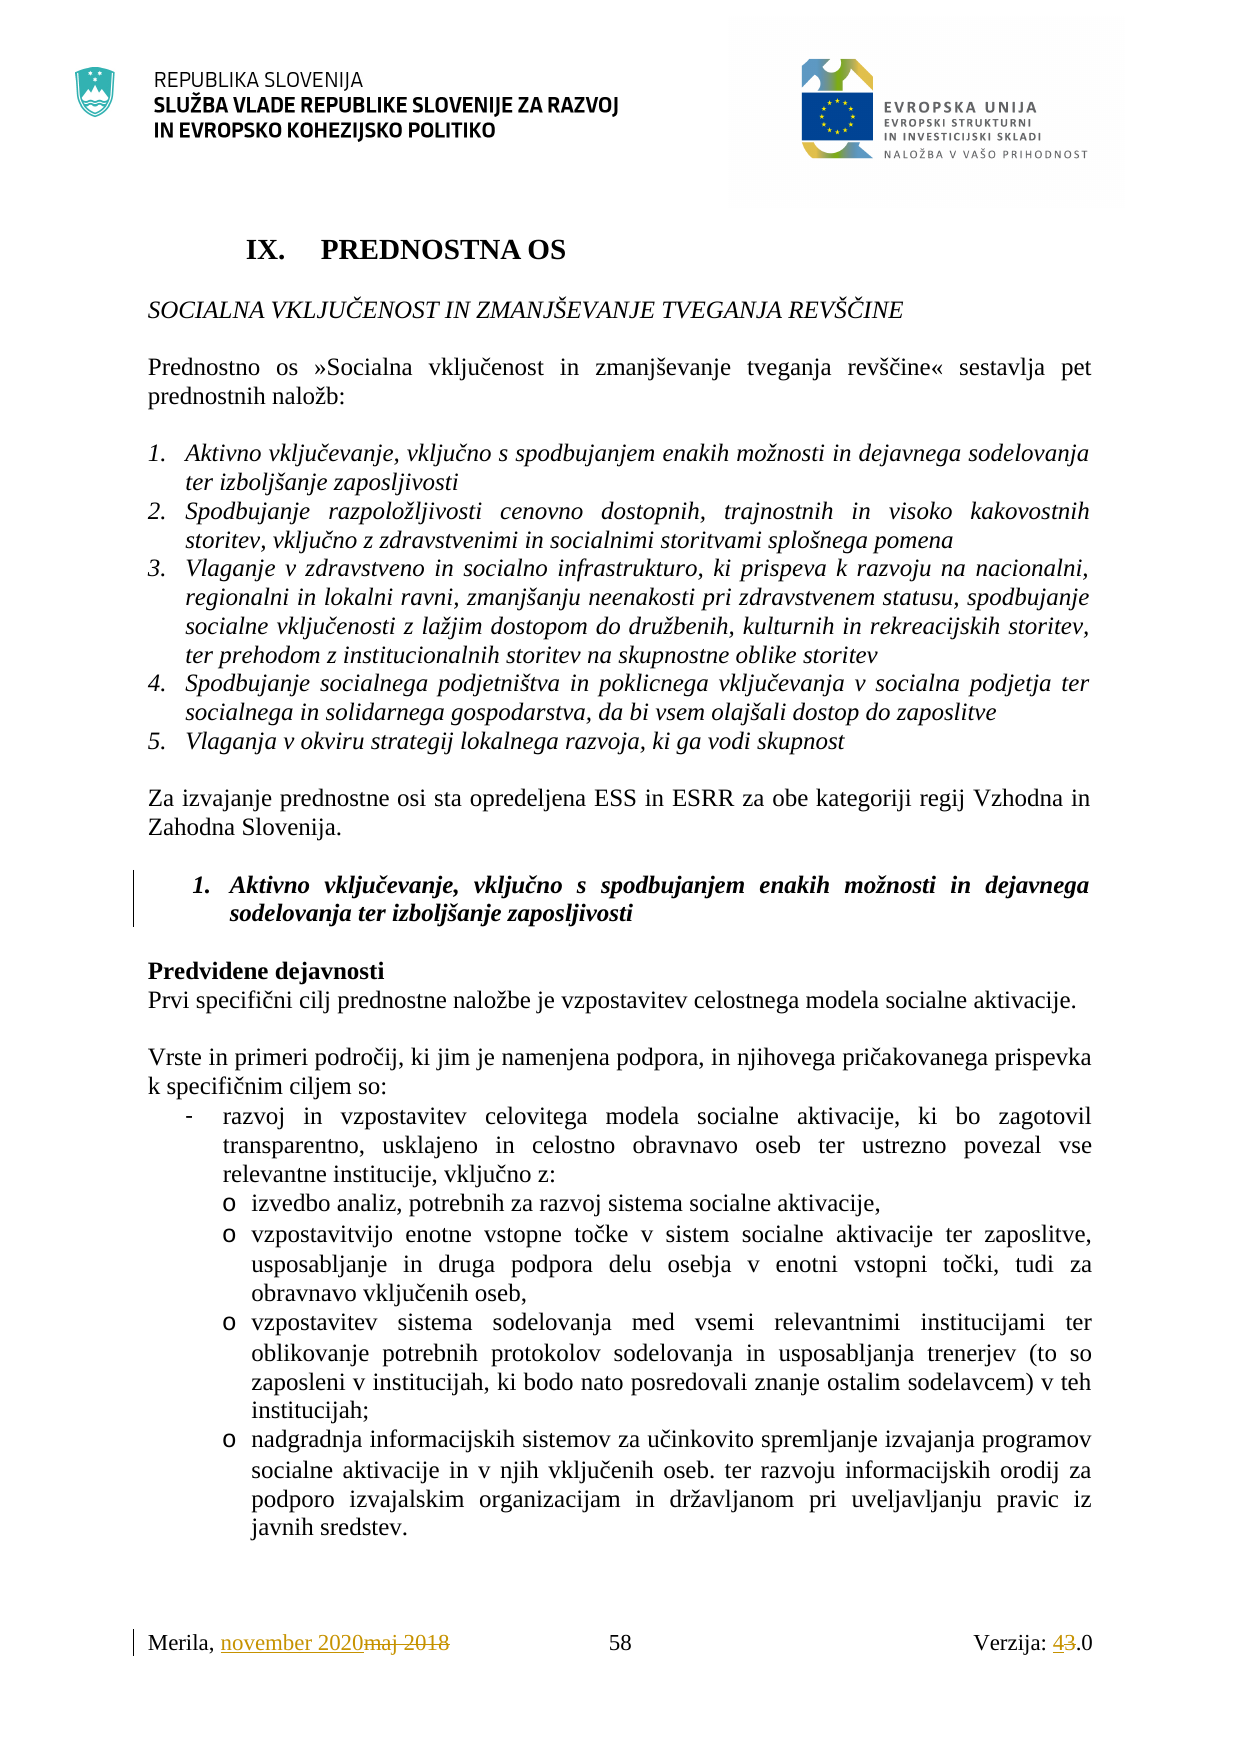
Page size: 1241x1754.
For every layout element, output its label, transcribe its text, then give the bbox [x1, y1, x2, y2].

list nadgradnja informacijskih sistemov za učinkovito spremljanje izvajanja programov socialne aktivacije in v njih vključenih oseb. ter razvoju informacijskih orodij za podporo izvajalskim organizacijam in državljanom pri uveljavljanju pravic iz javnih sredstev. [222, 1424, 1093, 1541]
list vzpostavitev sistema sodelovanja med vsemi relevantnimi institucijami ter oblikovanje potrebnih protokolov sodelovanja in usposabljanja trenerjev (to so zaposleni v institucijah, ki bodo nato posredovali znanje ostalim sodelavcem) v teh institucijah; [222, 1307, 1093, 1424]
text SOCIALNA VKLJUČENOST IN ZMANJŠEVANJE TVEGANJA REVŠČINE [148, 295, 1093, 323]
picture [75, 67, 619, 144]
list Vlaganje v zdravstveno in socialno infrastrukturo, ki prispeva k razvoju na nacionalni, regionalni in lokalni ravni, zmanjšanju neenakosti pri zdravstvenem statusu, spodbujanje socialne vključenosti z lažjim dostopom do družbenih, kulturnih in rekreacijskih storitev, ter prehodom z institucionalnih storitev na skupnostne oblike storitev [148, 553, 1093, 668]
list razvoj in vzpostavitev celovitega modela socialne aktivacije, ki bo zagotovil transparentno, usklajeno in celostno obravnavo oseb ter ustrezno povezal vse relevantne institucije, vključno z: [185, 1100, 1093, 1188]
subtitle PREDNOSTNA OS [246, 232, 1093, 266]
list Spodbujanje socialnega podjetništva in poklicnega vključevanja v socialna podjetja ter socialnega in solidarnega gospodarstva, da bi vsem olajšali dostop do zaposlitve [148, 668, 1093, 726]
text Predvidene dejavnosti [148, 956, 1093, 985]
text Prvi specifični cilj prednostne naložbe je vzpostavitev celostnega modela socialne aktivacije. [148, 985, 1093, 1013]
list Spodbujanje razpoložljivosti cenovno dostopnih, trajnostnih in visoko kakovostnih storitev, vključno z zdravstvenimi in socialnimi storitvami splošnega pomena [148, 496, 1093, 553]
list vzpostavitvijo enotne vstopne točke v sistem socialne aktivacije ter zaposlitve, usposabljanje in druga podpora delu osebja v enotni vstopni točki, tudi za obravnavo vključenih oseb, [222, 1219, 1093, 1307]
subtitle Aktivno vključevanje, vključno s spodbujanjem enakih možnosti in dejavnega sodelovanja ter izboljšanje zaposljivosti [192, 870, 1093, 927]
list Vlaganja v okviru strategij lokalnega razvoja, ki ga vodi skupnost [148, 726, 1093, 755]
picture [728, 16, 1125, 208]
text Prednostno os »Socialna vključenost in zmanjševanje tveganja revščine« sestavlja pet prednostnih naložb: [148, 352, 1093, 410]
text Vrste in primeri področij, ki jim je namenjena podpora, in njihovega pričakovanega prispevka k specifičnim ciljem so: [148, 1042, 1093, 1100]
text Za izvajanje prednostne osi sta opredeljena ESS in ESRR za obe kategoriji regij Vzhodna in Zahodna Slovenija. [148, 783, 1093, 841]
list Aktivno vključevanje, vključno s spodbujanjem enakih možnosti in dejavnega sodelovanja ter izboljšanje zaposljivosti [148, 438, 1093, 496]
list izvedbo analiz, potrebnih za razvoj sistema socialne aktivacije, [222, 1188, 1093, 1219]
